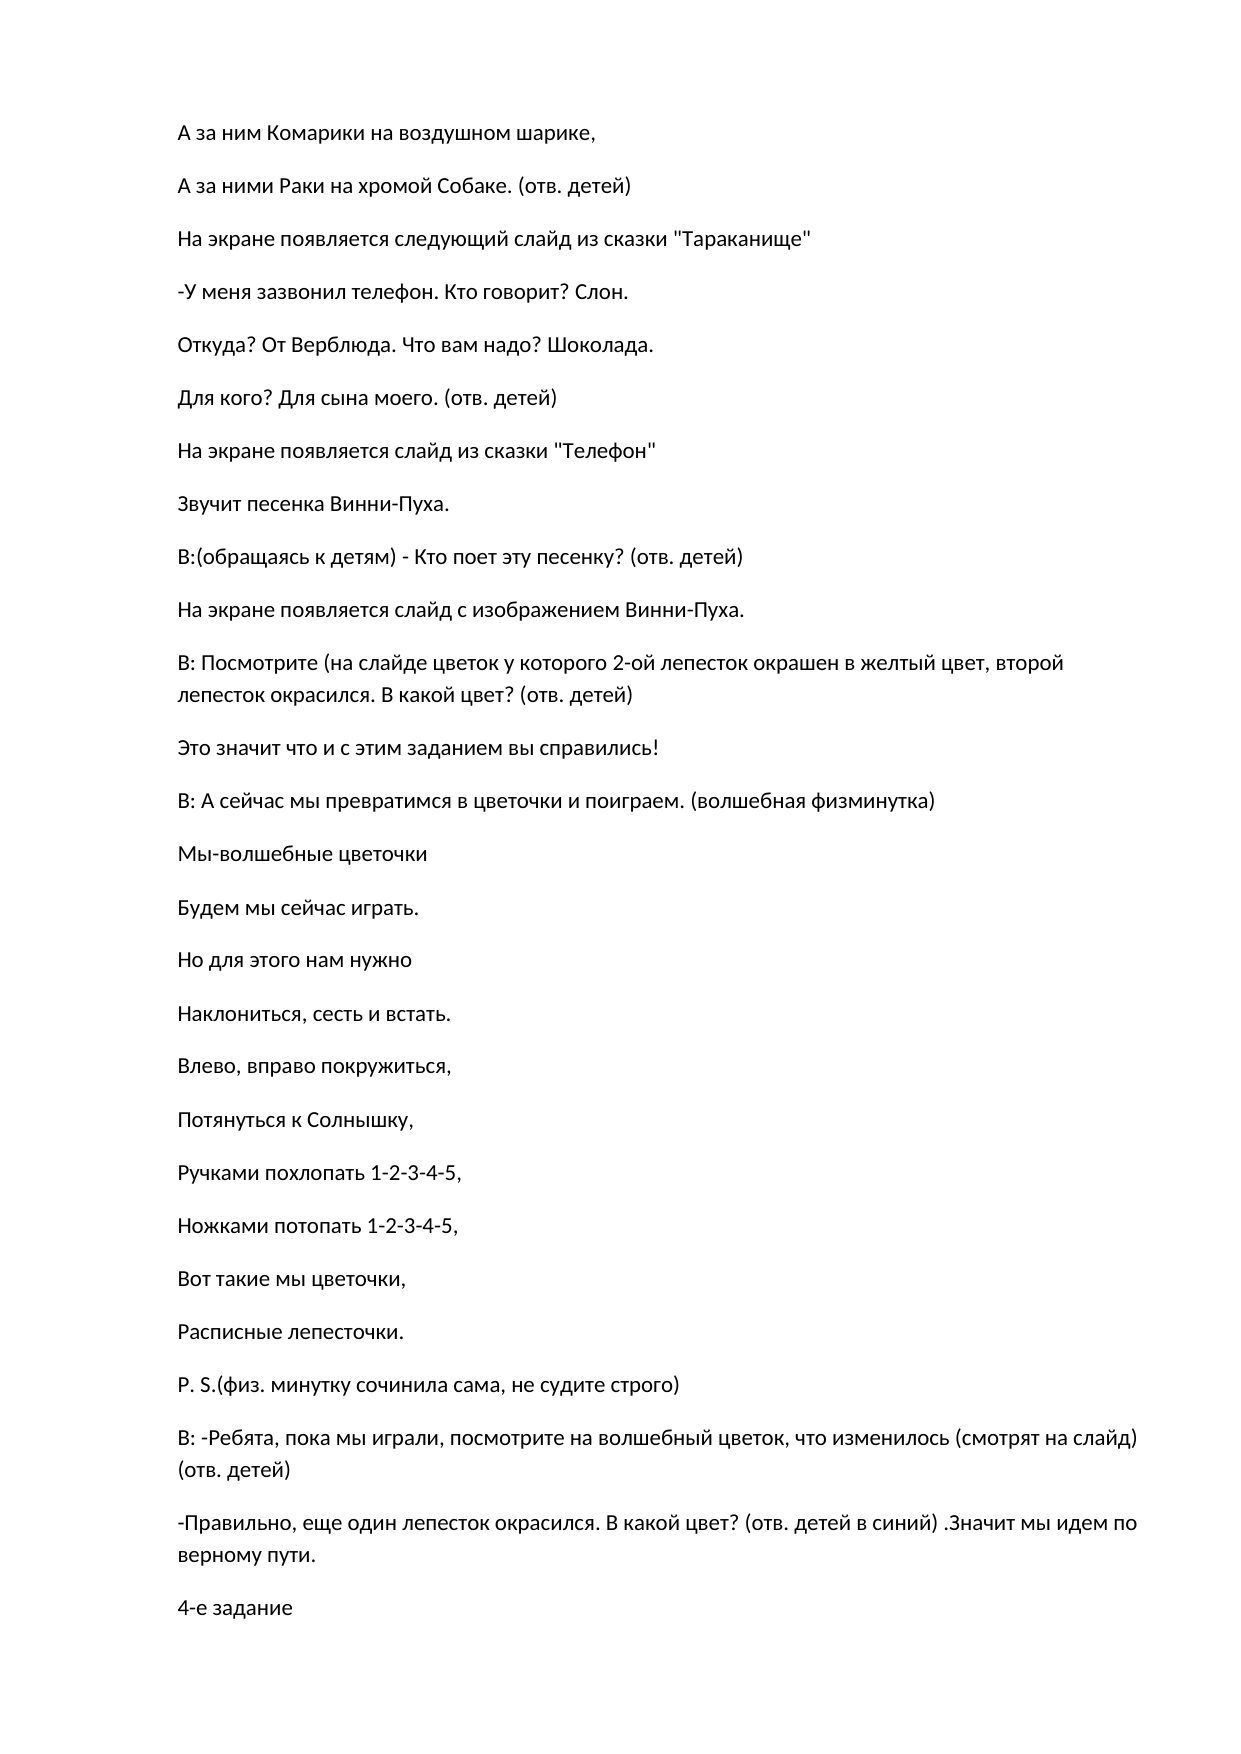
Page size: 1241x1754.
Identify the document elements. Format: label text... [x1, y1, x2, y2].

text Р. S.(физ. минутку сочинила сама, не судите строго) [177, 1370, 1152, 1398]
text Будем мы сейчас играть. [177, 893, 1152, 921]
text В: А сейчас мы превратимся в цветочки и поиграем. (волшебная физминутка) [177, 787, 1152, 814]
text На экране появляется слайд с изображением Винни-Пуха. [177, 595, 1152, 623]
text На экране появляется следующий слайд из сказки "Тараканище" [177, 224, 1152, 252]
text А за ними Раки на хромой Собаке. (отв. детей) [177, 171, 1152, 199]
text Это значит что и с этим заданием вы справились! [177, 733, 1152, 762]
text Откуда? От Верблюда. Что вам надо? Шоколада. [177, 330, 1152, 358]
text В:(обращаясь к детям) - Кто поет эту песенку? (отв. детей) [177, 542, 1152, 570]
text Влево, вправо покружиться, [177, 1052, 1152, 1080]
text На экране появляется слайд из сказки "Телефон" [177, 436, 1152, 464]
text Наклониться, сесть и встать. [177, 999, 1152, 1027]
text Мы-волшебные цветочки [177, 839, 1152, 868]
text 4-е задание [177, 1593, 1152, 1621]
text В: Посмотрите (на слайде цветок у которого 2-ой лепесток окрашен в желтый цвет, второй лепесток окрасился. В какой цвет? (отв. детей) [177, 648, 1152, 708]
text Потянуться к Солнышку, [177, 1105, 1152, 1133]
text Вот такие мы цветочки, [177, 1264, 1152, 1292]
text Но для этого нам нужно [177, 946, 1152, 974]
text В: -Ребята, пока мы играли, посмотрите на волшебный цветок, что изменилось (смотрят на слайд) (отв. детей) [177, 1423, 1152, 1483]
text Звучит песенка Винни-Пуха. [177, 489, 1152, 517]
text Ножками потопать 1-2-3-4-5, [177, 1211, 1152, 1239]
text Ручками похлопать 1-2-3-4-5, [177, 1158, 1152, 1186]
text -Правильно, еще один лепесток окрасился. В какой цвет? (отв. детей в синий) .Значит мы идем по верному пути. [177, 1508, 1152, 1568]
text -У меня зазвонил телефон. Кто говорит? Слон. [177, 277, 1152, 305]
text Расписные лепесточки. [177, 1317, 1152, 1345]
text Для кого? Для сына моего. (отв. детей) [177, 383, 1152, 411]
text А за ним Комарики на воздушном шарике, [177, 118, 1152, 146]
